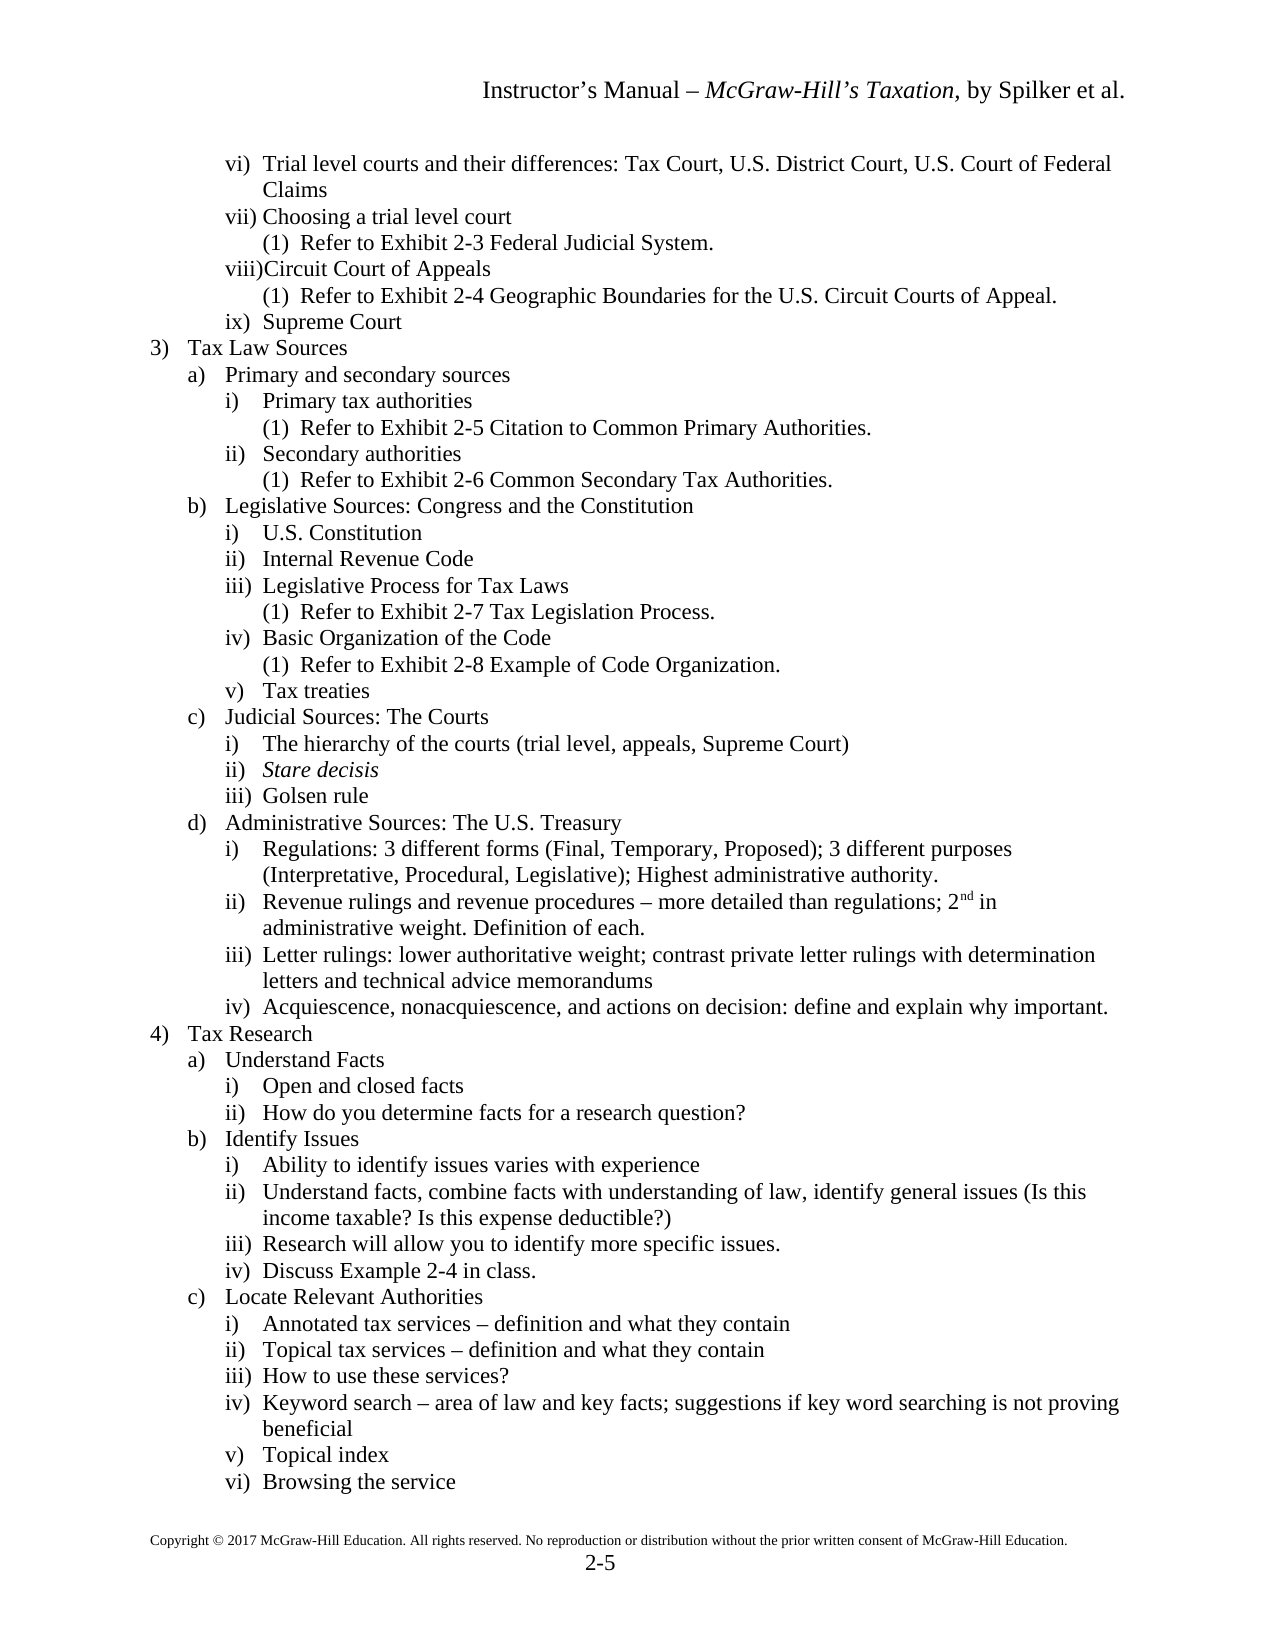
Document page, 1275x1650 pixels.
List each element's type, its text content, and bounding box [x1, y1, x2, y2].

list Discuss Example 2-4 in class. [225, 1257, 1125, 1283]
list Internal Revenue Code [225, 545, 1125, 572]
list Regulations: 3 different forms (Final, Temporary, Proposed); 3 different purposes (Interpretative, Procedural, Legislative); Highest administrative authority. [225, 835, 1125, 888]
list Revenue rulings and revenue procedures – more detailed than regulations; 2nd in administrative weight. Definition of each. [225, 888, 1125, 941]
list Understand facts, combine facts with understanding of law, identify general issues (Is this income taxable? Is this expense deductible?) [225, 1178, 1125, 1231]
list Secondary authorities [225, 440, 1125, 466]
list Primary tax authorities [225, 387, 1125, 413]
list Primary and secondary sources [187, 361, 1125, 387]
list Acquiescence, nonacquiescence, and actions on decision: define and explain why important. [225, 993, 1125, 1020]
list Circuit Court of Appeals [225, 255, 1125, 282]
list U.S. Constitution [225, 519, 1125, 545]
list Identify Issues [187, 1125, 1125, 1151]
list Golsen rule [225, 782, 1125, 809]
list How do you determine facts for a research question? [225, 1099, 1125, 1125]
list Supreme Court [225, 308, 1125, 334]
list Judicial Sources: The Courts [187, 703, 1125, 730]
list Trial level courts and their differences: Tax Court, U.S. District Court, U.S. Court of Federal Claims [225, 150, 1125, 203]
list Tax Law Sources [150, 334, 1125, 361]
list Topical index [225, 1441, 1125, 1468]
list Letter rulings: lower authoritative weight; contrast private letter rulings with determination letters and technical advice memorandums [225, 941, 1125, 993]
list Tax treaties [225, 677, 1125, 703]
list Browsing the service [225, 1468, 1125, 1494]
list The hierarchy of the courts (trial level, appeals, Supreme Court) [225, 730, 1125, 756]
list Locate Relevant Authorities [187, 1283, 1125, 1309]
list Legislative Process for Tax Laws [225, 572, 1125, 598]
list Refer to Exhibit 2-8 Example of Code Organization. [262, 651, 1125, 677]
list Ability to identify issues varies with experience [225, 1151, 1125, 1178]
list Refer to Exhibit 2-5 Citation to Common Primary Authorities. [262, 413, 1125, 440]
list Tax Research [150, 1020, 1125, 1046]
list Refer to Exhibit 2-3 Federal Judicial System. [262, 229, 1125, 255]
list Basic Organization of the Code [225, 624, 1125, 651]
list Stare decisis [225, 756, 1125, 782]
list How to use these services? [225, 1362, 1125, 1389]
list Research will allow you to identify more specific issues. [225, 1231, 1125, 1257]
list Topical tax services – definition and what they contain [225, 1336, 1125, 1362]
list Legislative Sources: Congress and the Constitution [187, 493, 1125, 519]
list Keyword search – area of law and key facts; suggestions if key word searching is not proving beneficial [225, 1389, 1125, 1441]
list Administrative Sources: The U.S. Treasury [187, 809, 1125, 835]
list Refer to Exhibit 2-6 Common Secondary Tax Authorities. [262, 466, 1125, 493]
list Refer to Exhibit 2-7 Tax Legislation Process. [262, 598, 1125, 624]
list Annotated tax services – definition and what they contain [225, 1309, 1125, 1336]
list Open and closed facts [225, 1072, 1125, 1099]
list Choosing a trial level court [225, 203, 1125, 229]
list Refer to Exhibit 2-4 Geographic Boundaries for the U.S. Circuit Courts of Appeal. [262, 282, 1125, 308]
list Understand Facts [187, 1046, 1125, 1072]
